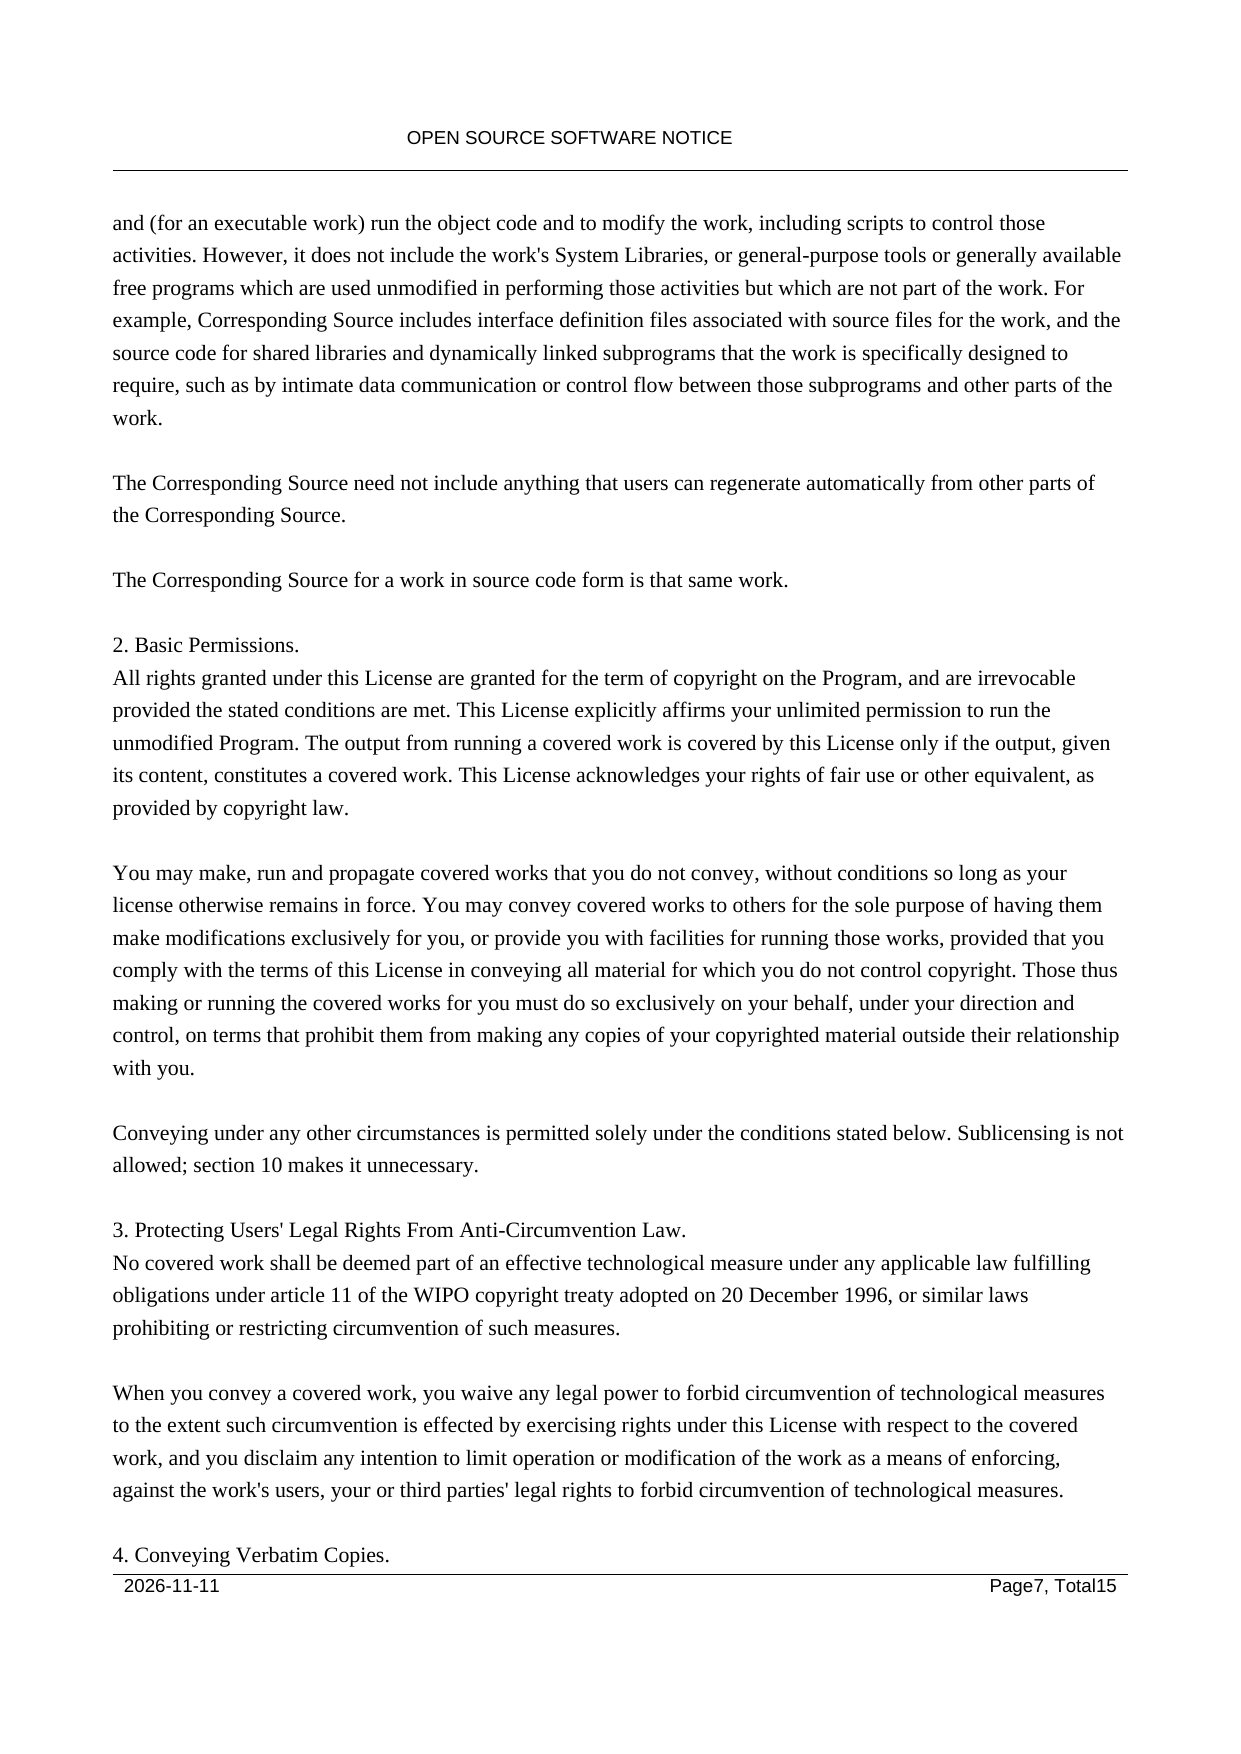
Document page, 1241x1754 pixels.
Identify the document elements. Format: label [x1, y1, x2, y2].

text [112, 206, 1128, 1571]
